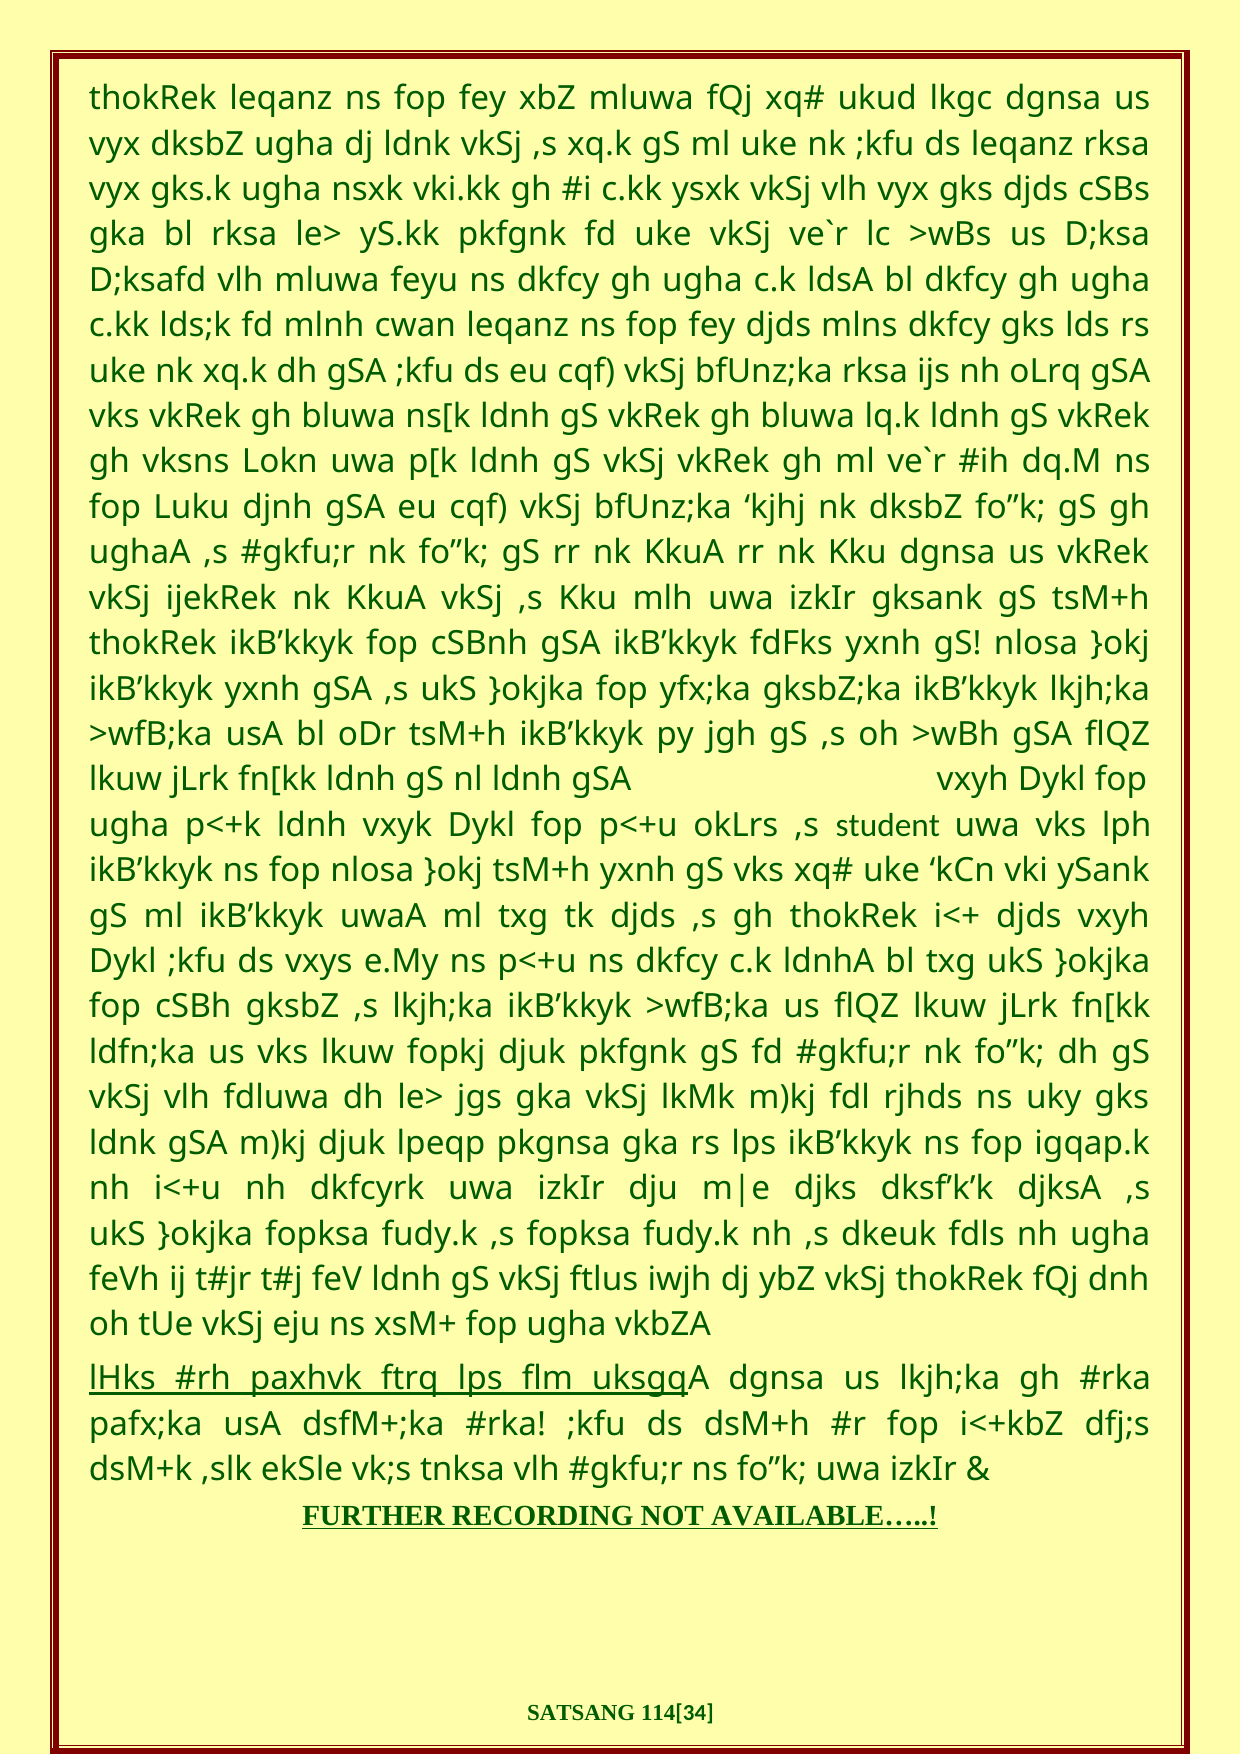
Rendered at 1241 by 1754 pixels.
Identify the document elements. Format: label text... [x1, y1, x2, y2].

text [89, 74, 1152, 1346]
text FURTHER RECORDING NOT AVAILABLE…..! [89, 1498, 1152, 1532]
text lHks #rh paxhvk ftrq lps flm uksgqA dgnsa us lkjh;ka gh #rka pafx;ka usA dsfM+;ka #rka! ;kfu ds dsM+h #r fop i<+kbZ dfj;s dsM+k ,slk ekSle vk;s tnksa vlh #gkfu;r ns fo”k; uwa izkIr & [89, 1354, 1152, 1490]
